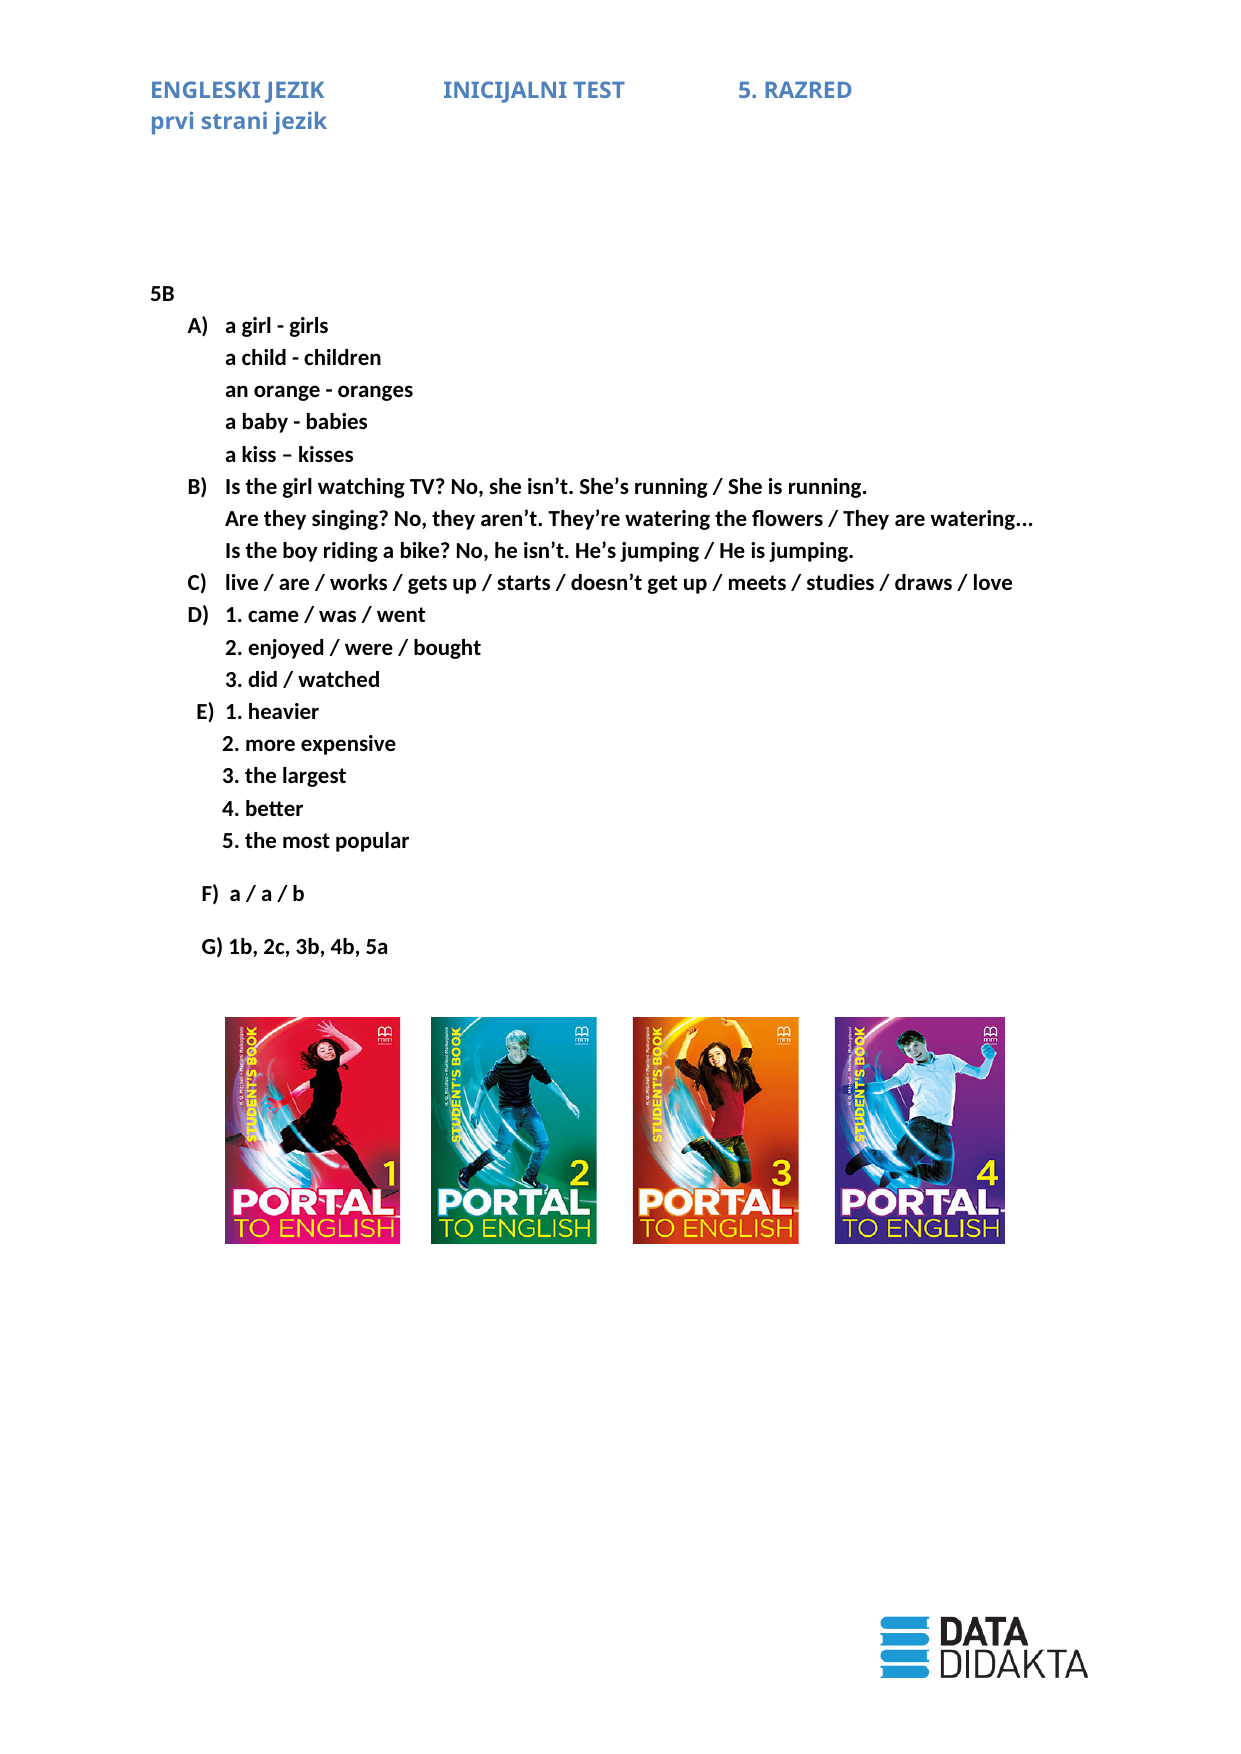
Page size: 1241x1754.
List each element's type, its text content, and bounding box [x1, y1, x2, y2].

list Is the girl watching TV? No, she isn’t. She’s running / She is running. [187, 472, 1090, 500]
list a baby - babies [225, 407, 1090, 436]
list an orange - oranges [225, 375, 1090, 403]
list Is the boy riding a bike? No, he isn’t. He’s jumping / He is jumping. [225, 536, 1090, 564]
picture [632, 1017, 799, 1244]
list live / are / works / gets up / starts / doesn’t get up / meets / studies / draws / love [187, 568, 1090, 596]
list a girl - girls [187, 311, 1090, 339]
picture [225, 1017, 400, 1244]
list 2. enjoyed / were / bought [225, 633, 1090, 661]
picture [431, 1017, 597, 1244]
list 5B [150, 279, 1090, 307]
list 3. the largest [150, 762, 1090, 789]
picture [834, 1017, 1005, 1244]
list 1. came / was / went [187, 601, 1090, 629]
text G) 1b, 2c, 3b, 4b, 5a [150, 932, 1090, 960]
text F) a / a / b [150, 879, 1090, 907]
list a child - children [225, 343, 1090, 371]
list E) 1. heavier [150, 697, 1090, 725]
list a kiss – kisses [225, 440, 1090, 468]
list 2. more expensive [150, 729, 1090, 757]
list 5. the most popular [150, 826, 1090, 854]
list Are they singing? No, they aren’t. They’re watering the flowers / They are watering... [225, 504, 1090, 532]
list 3. did / watched [225, 665, 1090, 693]
list 4. better [150, 794, 1090, 822]
picture [877, 1613, 1091, 1681]
